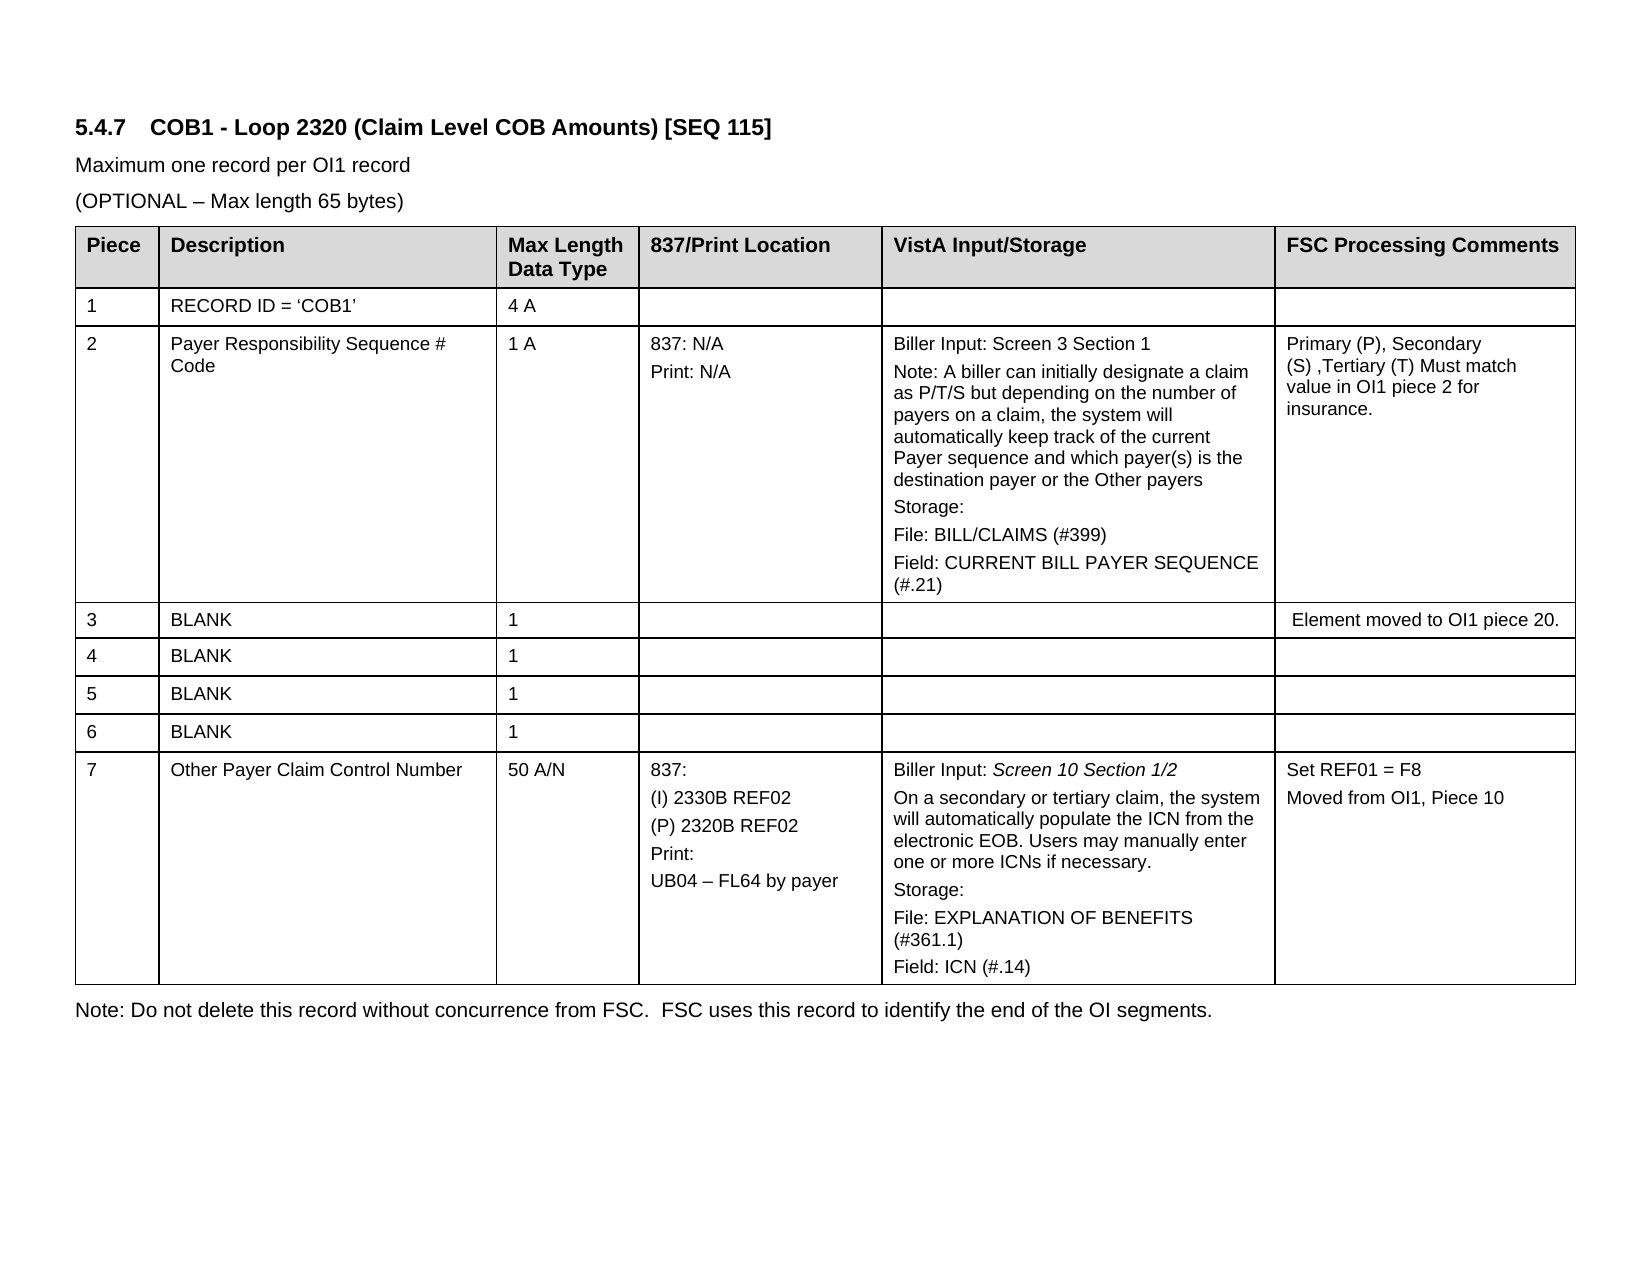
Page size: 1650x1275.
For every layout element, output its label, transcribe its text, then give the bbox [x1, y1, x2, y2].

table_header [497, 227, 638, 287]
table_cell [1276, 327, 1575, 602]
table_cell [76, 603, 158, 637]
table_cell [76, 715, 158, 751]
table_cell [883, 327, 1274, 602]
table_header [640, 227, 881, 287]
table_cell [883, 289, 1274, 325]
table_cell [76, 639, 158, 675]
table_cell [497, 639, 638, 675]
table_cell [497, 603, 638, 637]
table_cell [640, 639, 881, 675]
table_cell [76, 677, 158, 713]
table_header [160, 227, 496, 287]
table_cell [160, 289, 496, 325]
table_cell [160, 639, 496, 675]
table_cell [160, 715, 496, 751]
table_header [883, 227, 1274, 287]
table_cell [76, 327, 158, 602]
subtitle COB1 - Loop 2320 (Claim Level COB Amounts) [SEQ 115] [75, 114, 1575, 140]
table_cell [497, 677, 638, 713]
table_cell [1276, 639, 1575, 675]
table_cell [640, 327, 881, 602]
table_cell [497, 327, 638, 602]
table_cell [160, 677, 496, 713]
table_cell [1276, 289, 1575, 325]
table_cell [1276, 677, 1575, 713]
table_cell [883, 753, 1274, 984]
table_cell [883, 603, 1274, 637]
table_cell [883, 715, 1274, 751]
text (OPTIONAL – Max length 65 bytes) [75, 189, 1575, 213]
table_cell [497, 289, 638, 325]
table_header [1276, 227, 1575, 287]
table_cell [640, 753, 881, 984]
text Note: Do not delete this record without concurrence from FSC. FSC uses this record to identify the end of the OI segments. [75, 998, 1575, 1022]
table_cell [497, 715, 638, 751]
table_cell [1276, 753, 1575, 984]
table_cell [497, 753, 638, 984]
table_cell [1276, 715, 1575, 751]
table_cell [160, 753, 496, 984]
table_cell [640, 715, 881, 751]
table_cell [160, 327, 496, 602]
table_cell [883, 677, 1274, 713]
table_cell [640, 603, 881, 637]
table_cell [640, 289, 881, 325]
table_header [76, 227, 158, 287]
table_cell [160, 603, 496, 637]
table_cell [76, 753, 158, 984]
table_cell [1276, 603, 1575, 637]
text Maximum one record per OI1 record [75, 153, 1575, 177]
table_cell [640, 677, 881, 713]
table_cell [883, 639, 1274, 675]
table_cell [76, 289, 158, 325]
